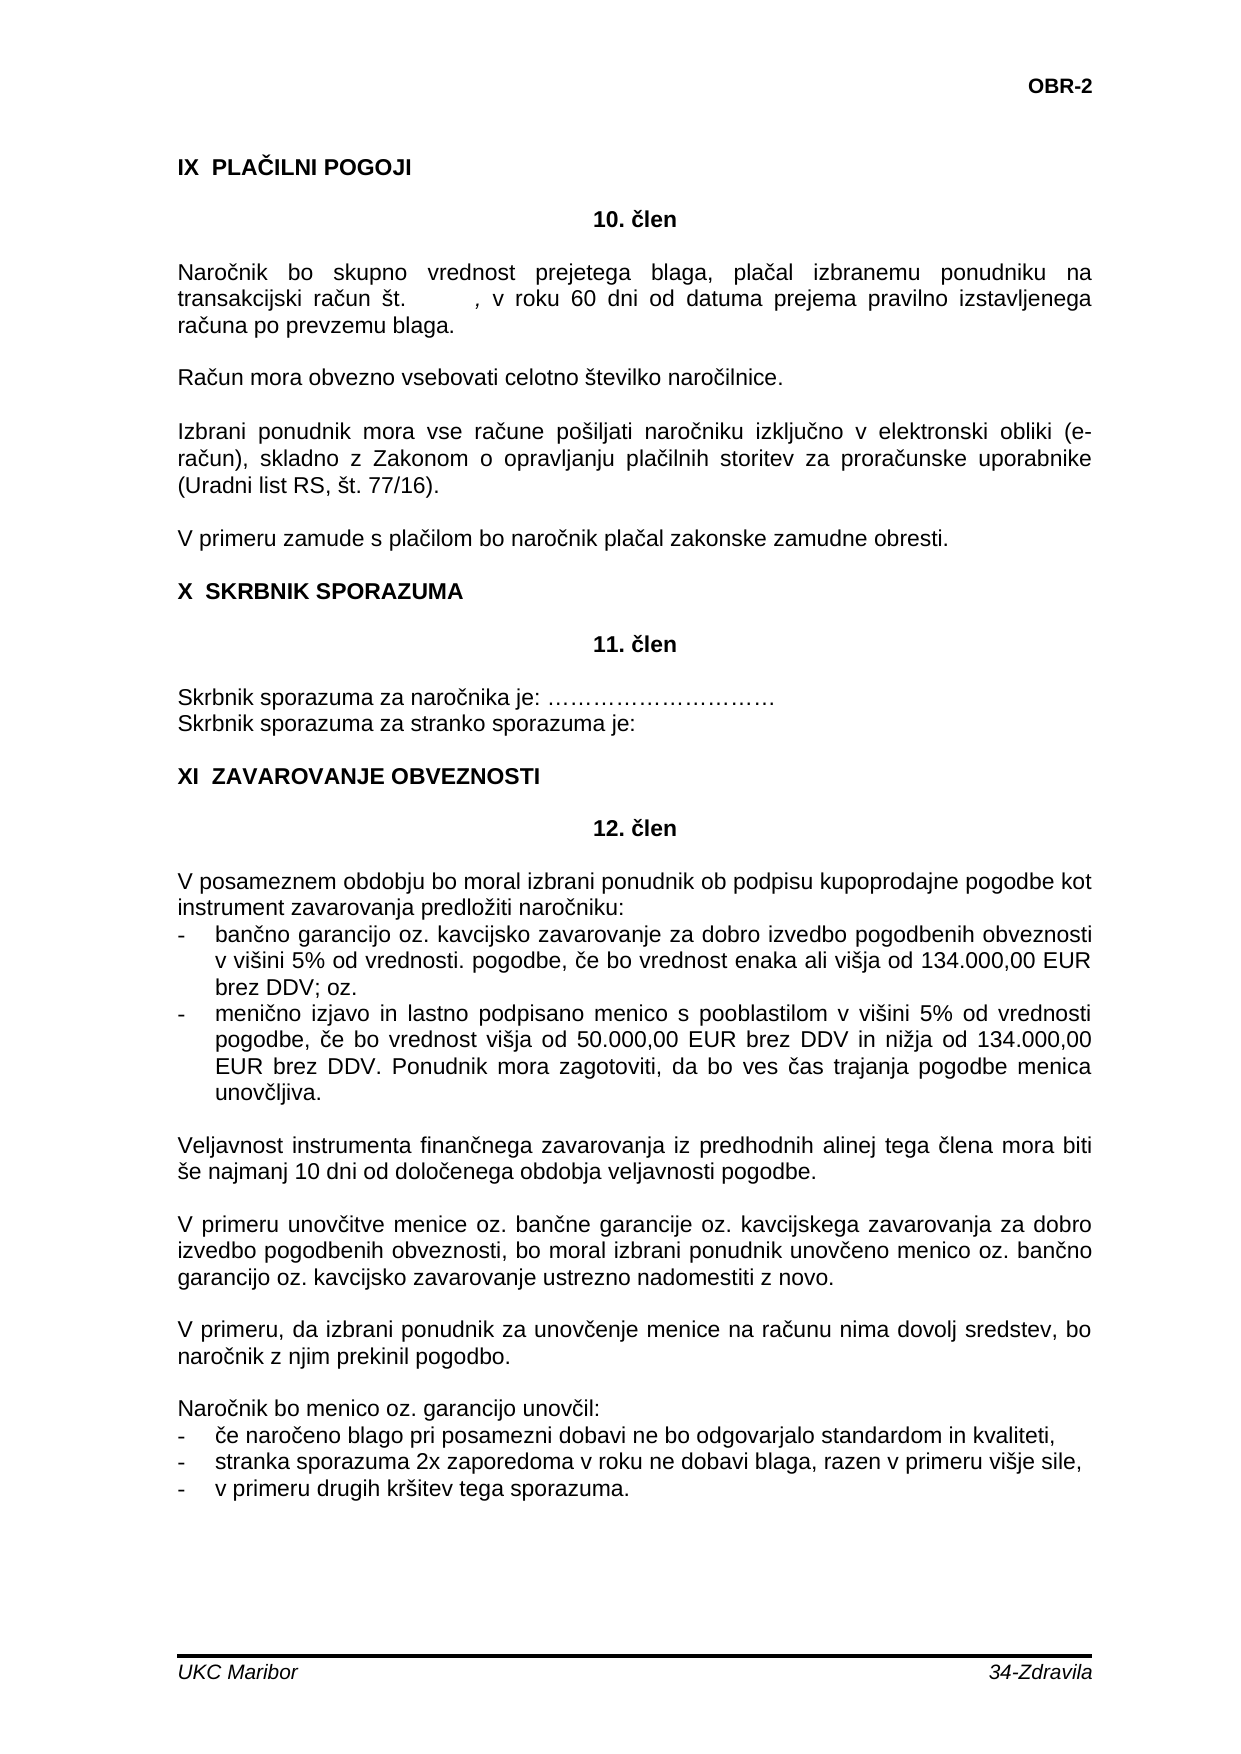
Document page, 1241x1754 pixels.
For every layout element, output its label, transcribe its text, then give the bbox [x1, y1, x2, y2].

list bančno garancijo oz. kavcijsko zavarovanje za dobro izvedbo pogodbenih obveznosti v višini 5% od vrednosti. pogodbe, če bo vrednost enaka ali višja od 134.000,00 EUR brez DDV; oz. [177, 921, 1092, 1000]
text V posameznem obdobju bo moral izbrani ponudnik ob podpisu kupoprodajne pogodbe kot instrument zavarovanja predložiti naročniku: [177, 868, 1092, 921]
text Veljavnost instrumenta finančnega zavarovanja iz predhodnih alinej tega člena mora biti še najmanj 10 dni od določenega obdobja veljavnosti pogodbe. [177, 1132, 1092, 1184]
text X SKRBNIK SPORAZUMA [177, 578, 1092, 604]
subtitle IX PLAČILNI POGOJI [177, 153, 1092, 180]
text Izbrani ponudnik mora vse račune pošiljati naročniku izključno v elektronski obliki (e-račun), skladno z Zakonom o opravljanju plačilnih storitev za proračunske uporabnike (Uradni list RS, št. 77/16). [177, 418, 1092, 499]
list stranka sporazuma 2x zaporedoma v roku ne dobavi blaga, razen v primeru višje sile, [177, 1448, 1092, 1474]
text 10. člen [177, 206, 1092, 233]
text Skrbnik sporazuma za stranko sporazuma je: [177, 710, 1092, 736]
text XI ZAVAROVANJE OBVEZNOSTI [177, 763, 1092, 789]
text Naročnik bo menico oz. garancijo unovčil: [177, 1395, 1092, 1422]
list v primeru drugih kršitev tega sporazuma. [177, 1474, 1092, 1501]
list če naročeno blago pri posamezni dobavi ne bo odgovarjalo standardom in kvaliteti, [177, 1422, 1092, 1448]
text V primeru, da izbrani ponudnik za unovčenje menice na računu nima dovolj sredstev, bo naročnik z njim prekinil pogodbo. [177, 1316, 1092, 1369]
text Skrbnik sporazuma za naročnika je: ………………………… [177, 683, 1092, 710]
list menično izjavo in lastno podpisano menico s pooblastilom v višini 5% od vrednosti pogodbe, če bo vrednost višja od 50.000,00 EUR brez DDV in nižja od 134.000,00 EUR brez DDV. Ponudnik mora zagotoviti, da bo ves čas trajanja pogodbe menica unovčljiva. [177, 1000, 1092, 1105]
text 11. člen [177, 631, 1092, 657]
text Račun mora obvezno vsebovati celotno številko naročilnice. [177, 364, 1092, 391]
text V primeru unovčitve menice oz. bančne garancije oz. kavcijskega zavarovanja za dobro izvedbo pogodbenih obveznosti, bo moral izbrani ponudnik unovčeno menico oz. bančno garancijo oz. kavcijsko zavarovanje ustrezno nadomestiti z novo. [177, 1211, 1092, 1290]
text 12. člen [177, 815, 1092, 842]
text V primeru zamude s plačilom bo naročnik plačal zakonske zamudne obresti. [177, 525, 1092, 552]
text Naročnik bo skupno vrednost prejetega blaga, plačal izbranemu ponudniku na transakcijski račun št. , v roku 60 dni od datuma prejema pravilno izstavljenega računa po prevzemu blaga. [177, 259, 1092, 338]
